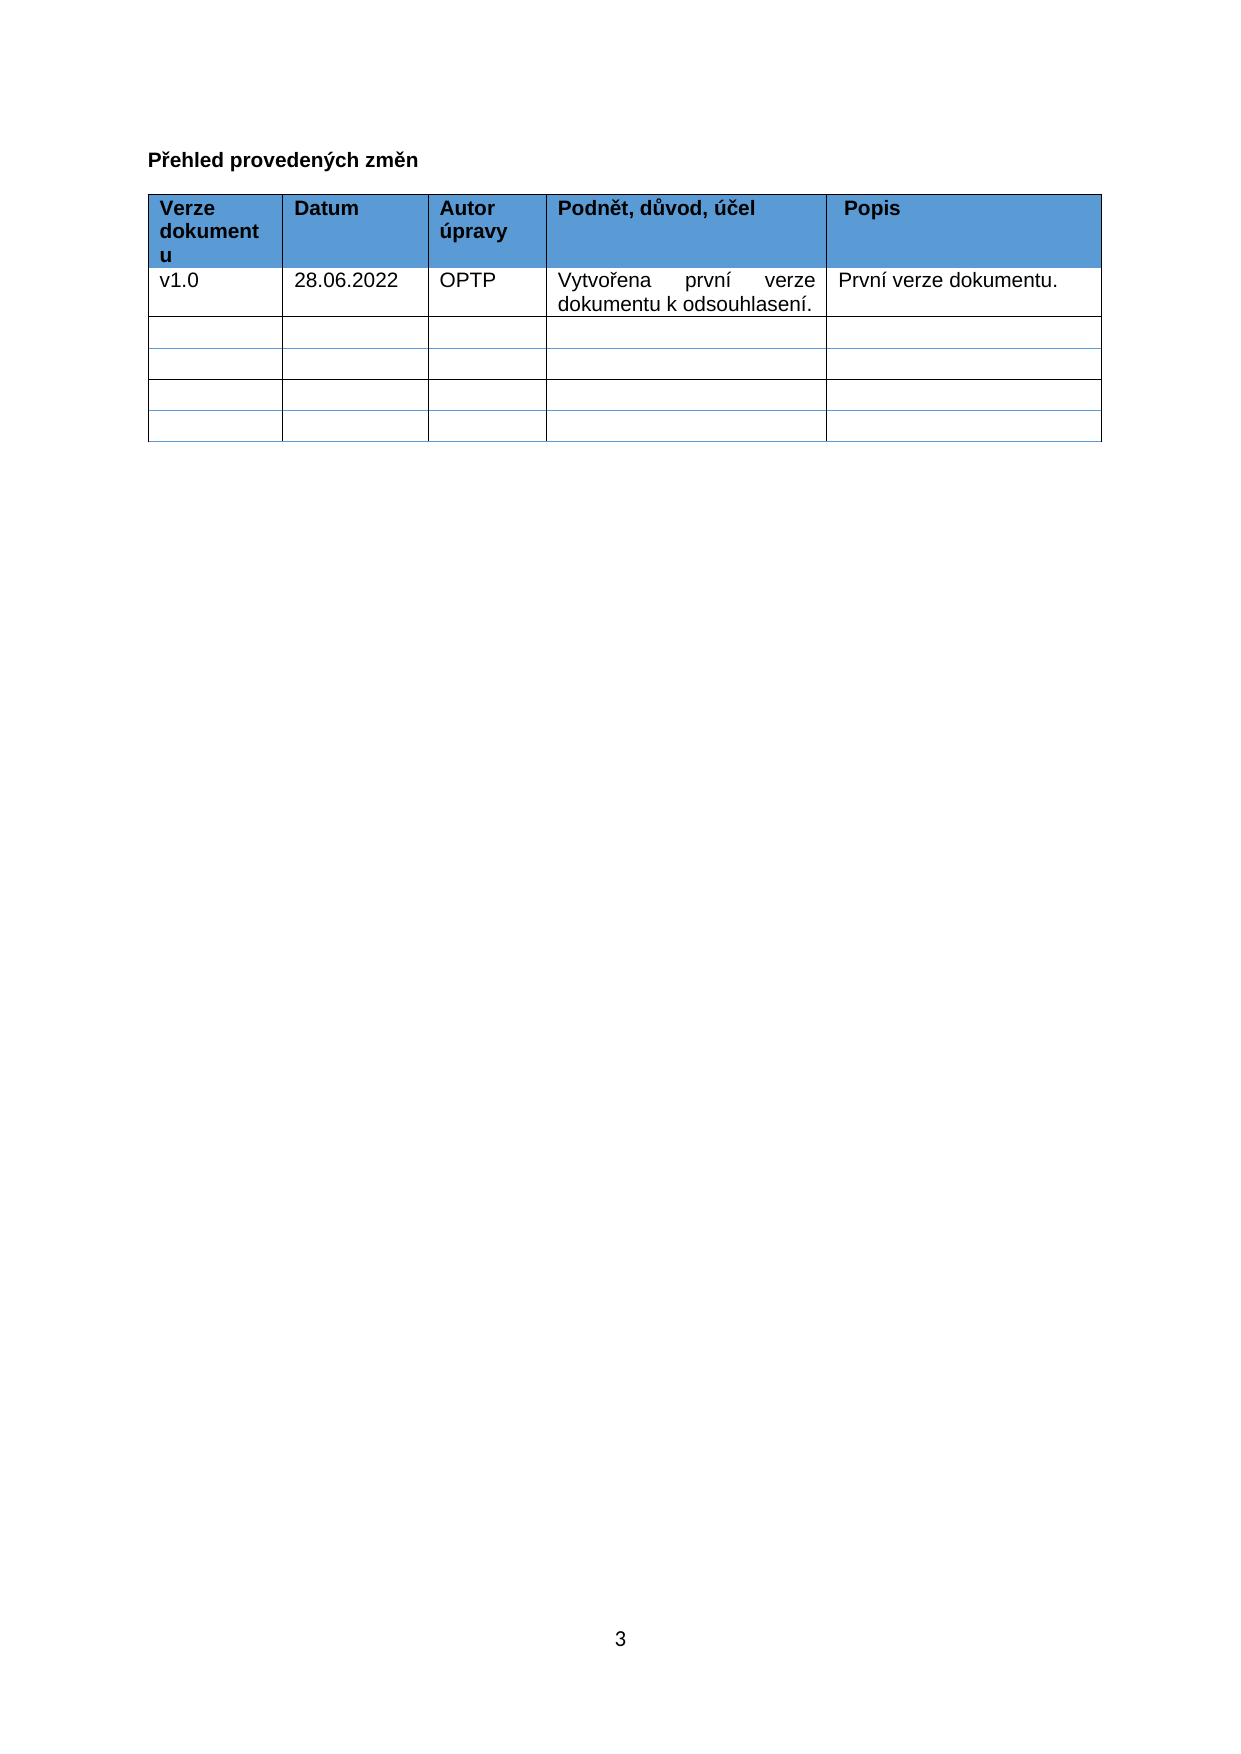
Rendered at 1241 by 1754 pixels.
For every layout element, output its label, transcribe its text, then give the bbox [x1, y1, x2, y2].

table_cell [547, 411, 826, 441]
table_cell [283, 317, 428, 347]
table_cell OPTP [429, 268, 546, 316]
table_cell [547, 380, 826, 410]
table_header Popis [827, 195, 1101, 267]
table_cell [547, 317, 826, 347]
table_header Autor úpravy [429, 195, 546, 267]
table_header Datum [283, 195, 428, 267]
table_cell První verze dokumentu. [827, 268, 1101, 316]
table_cell [149, 317, 282, 347]
table_cell v1.0 [149, 268, 282, 316]
table_cell [149, 349, 282, 379]
table_cell [149, 380, 282, 410]
table_cell [429, 380, 546, 410]
table_cell Vytvořena první verze dokumentu k odsouhlasení. [547, 268, 826, 316]
table_cell [827, 411, 1101, 441]
table_header Podnět, důvod, účel [547, 195, 826, 267]
table_cell [283, 380, 428, 410]
table_cell [827, 349, 1101, 379]
table_cell [429, 349, 546, 379]
table_cell [283, 349, 428, 379]
text Přehled provedených změn [148, 148, 1093, 172]
table_cell [429, 411, 546, 441]
table_header Verze dokumentu [149, 195, 282, 267]
table_cell [827, 317, 1101, 347]
table_cell [547, 349, 826, 379]
table_cell [283, 411, 428, 441]
table_cell 28.06.2022 [283, 268, 428, 316]
table_cell [429, 317, 546, 347]
table_cell [149, 411, 282, 441]
table_cell [827, 380, 1101, 410]
